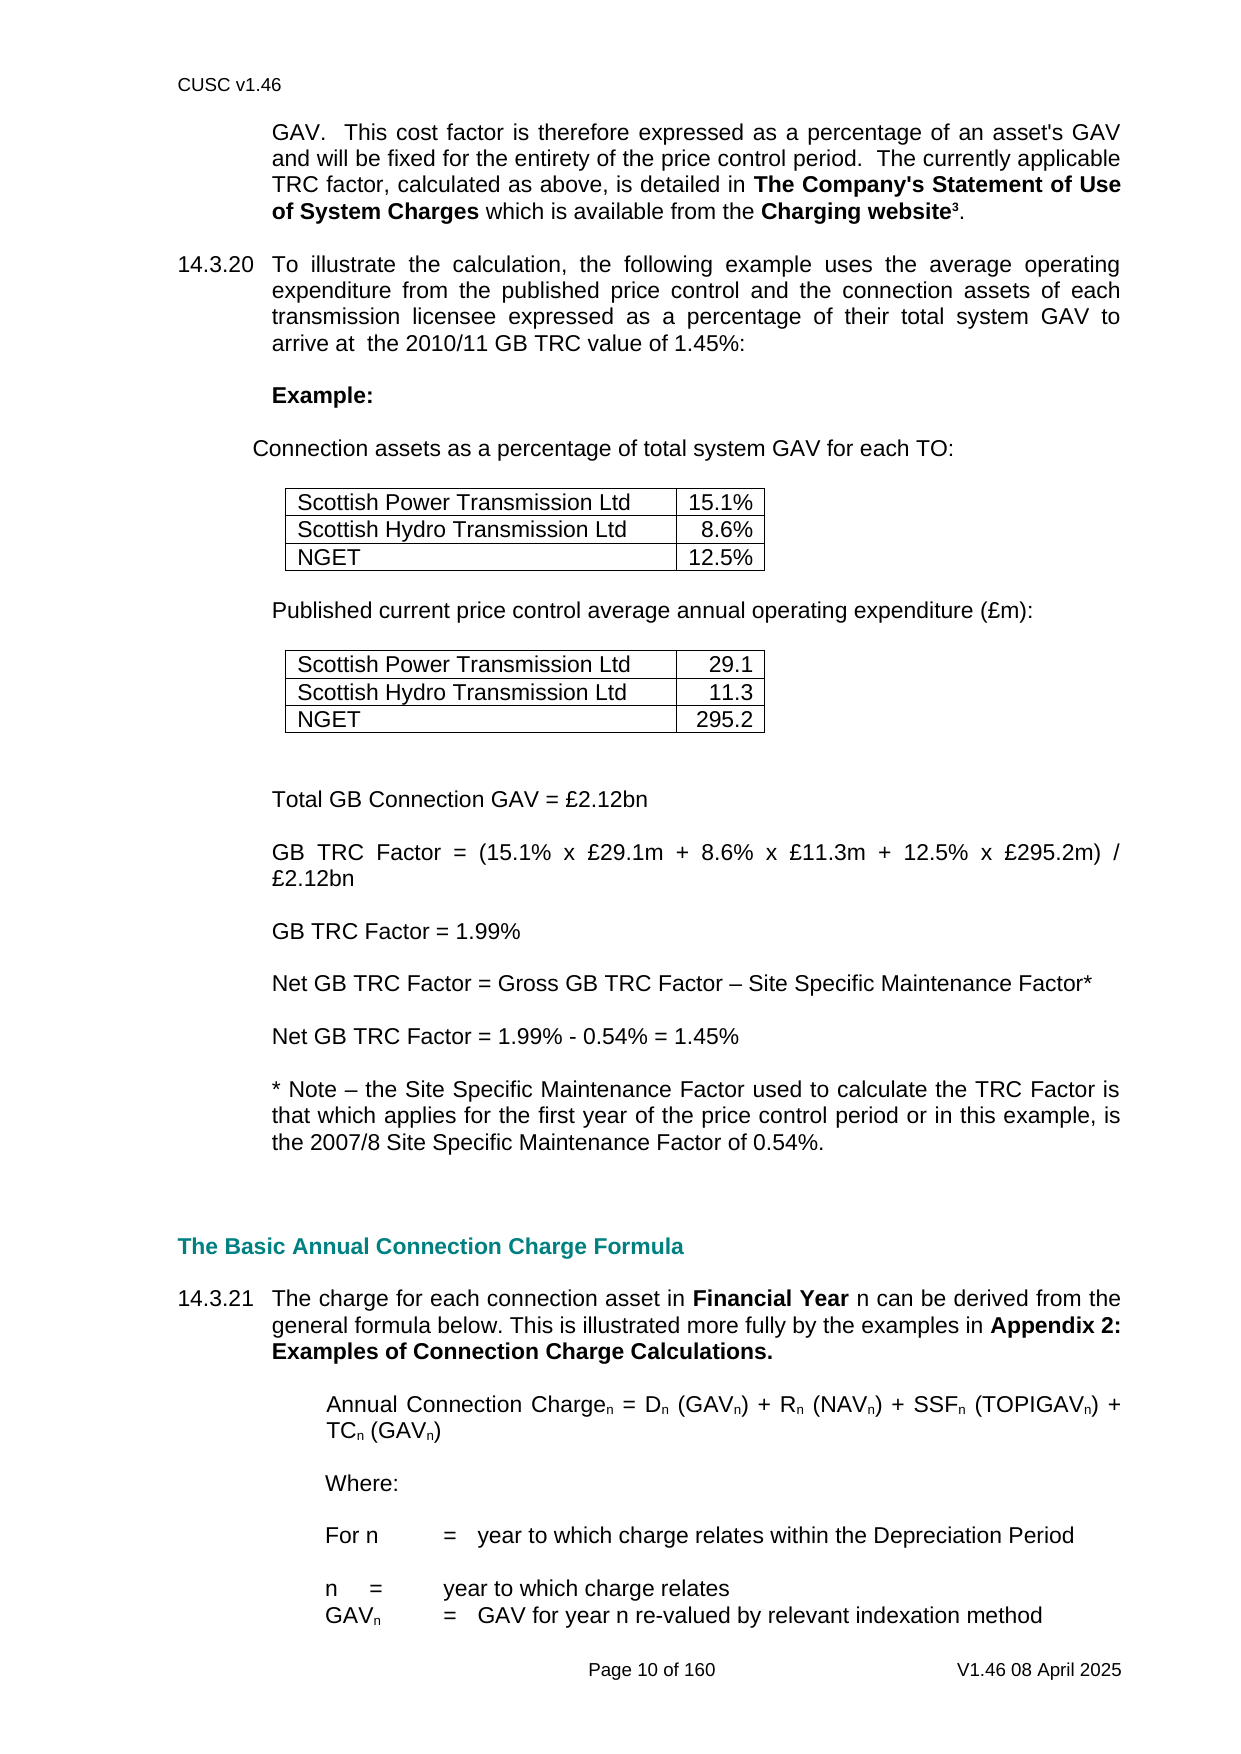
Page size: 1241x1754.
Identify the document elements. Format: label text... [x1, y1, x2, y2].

list To illustrate the calculation, the following example uses the average operating expenditure from the published price control and the connection assets of each transmission licensee expressed as a percentage of their total system GAV to arrive at the 2010/11 GB TRC value of 1.45%: [177, 251, 1121, 356]
text Total GB Connection GAV = £2.12bn [197, 786, 1121, 812]
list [177, 119, 1121, 224]
table_cell 295.2 [677, 706, 764, 732]
table_header 29.1 [677, 651, 764, 677]
table_cell NGET [286, 544, 676, 570]
text Example: [272, 382, 1121, 409]
table_cell 12.5% [677, 544, 764, 570]
text GAVn = GAV for year n re-valued by relevant indexation method [325, 1602, 1121, 1628]
text Connection assets as a percentage of total system GAV for each TO: [197, 435, 1121, 461]
table_cell Scottish Hydro Transmission Ltd [286, 679, 676, 705]
table_cell 11.3 [677, 679, 764, 705]
text GB TRC Factor = 1.99% [197, 918, 1121, 944]
table_cell NGET [286, 706, 676, 732]
text Net GB TRC Factor = Gross GB TRC Factor – Site Specific Maintenance Factor* [272, 970, 1121, 997]
table_header Scottish Power Transmission Ltd [286, 651, 676, 677]
text Where: [251, 1470, 1121, 1496]
text GB TRC Factor = (15.1% x £29.1m + 8.6% x £11.3m + 12.5% x £295.2m) / £2.12bn [272, 839, 1121, 891]
table_header 15.1% [677, 489, 764, 515]
text Published current price control average annual operating expenditure (£m): [197, 597, 1121, 624]
text For n = year to which charge relates within the Depreciation Period [325, 1522, 1121, 1549]
list The charge for each connection asset in Financial Year n can be derived from the general formula below. This is illustrated more fully by the examples in Appendix 2: Examples of Connection Charge Calculations. [177, 1285, 1121, 1364]
table_cell 8.6% [677, 516, 764, 542]
text n = year to which charge relates [325, 1575, 1121, 1602]
subtitle The Basic Annual Connection Charge Formula [177, 1233, 1121, 1259]
table_cell Scottish Hydro Transmission Ltd [286, 516, 676, 542]
text * Note – the Site Specific Maintenance Factor used to calculate the TRC Factor is that which applies for the first year of the price control period or in this example, is the 2007/8 Site Specific Maintenance Factor of 0.54%. [272, 1076, 1121, 1155]
text Annual Connection Chargen = Dn (GAVn) + Rn (NAVn) + SSFn (TOPIGAVn) + TCn (GAVn) [251, 1391, 1121, 1443]
text Net GB TRC Factor = 1.99% - 0.54% = 1.45% [197, 1023, 1121, 1049]
table_header Scottish Power Transmission Ltd [286, 489, 676, 515]
